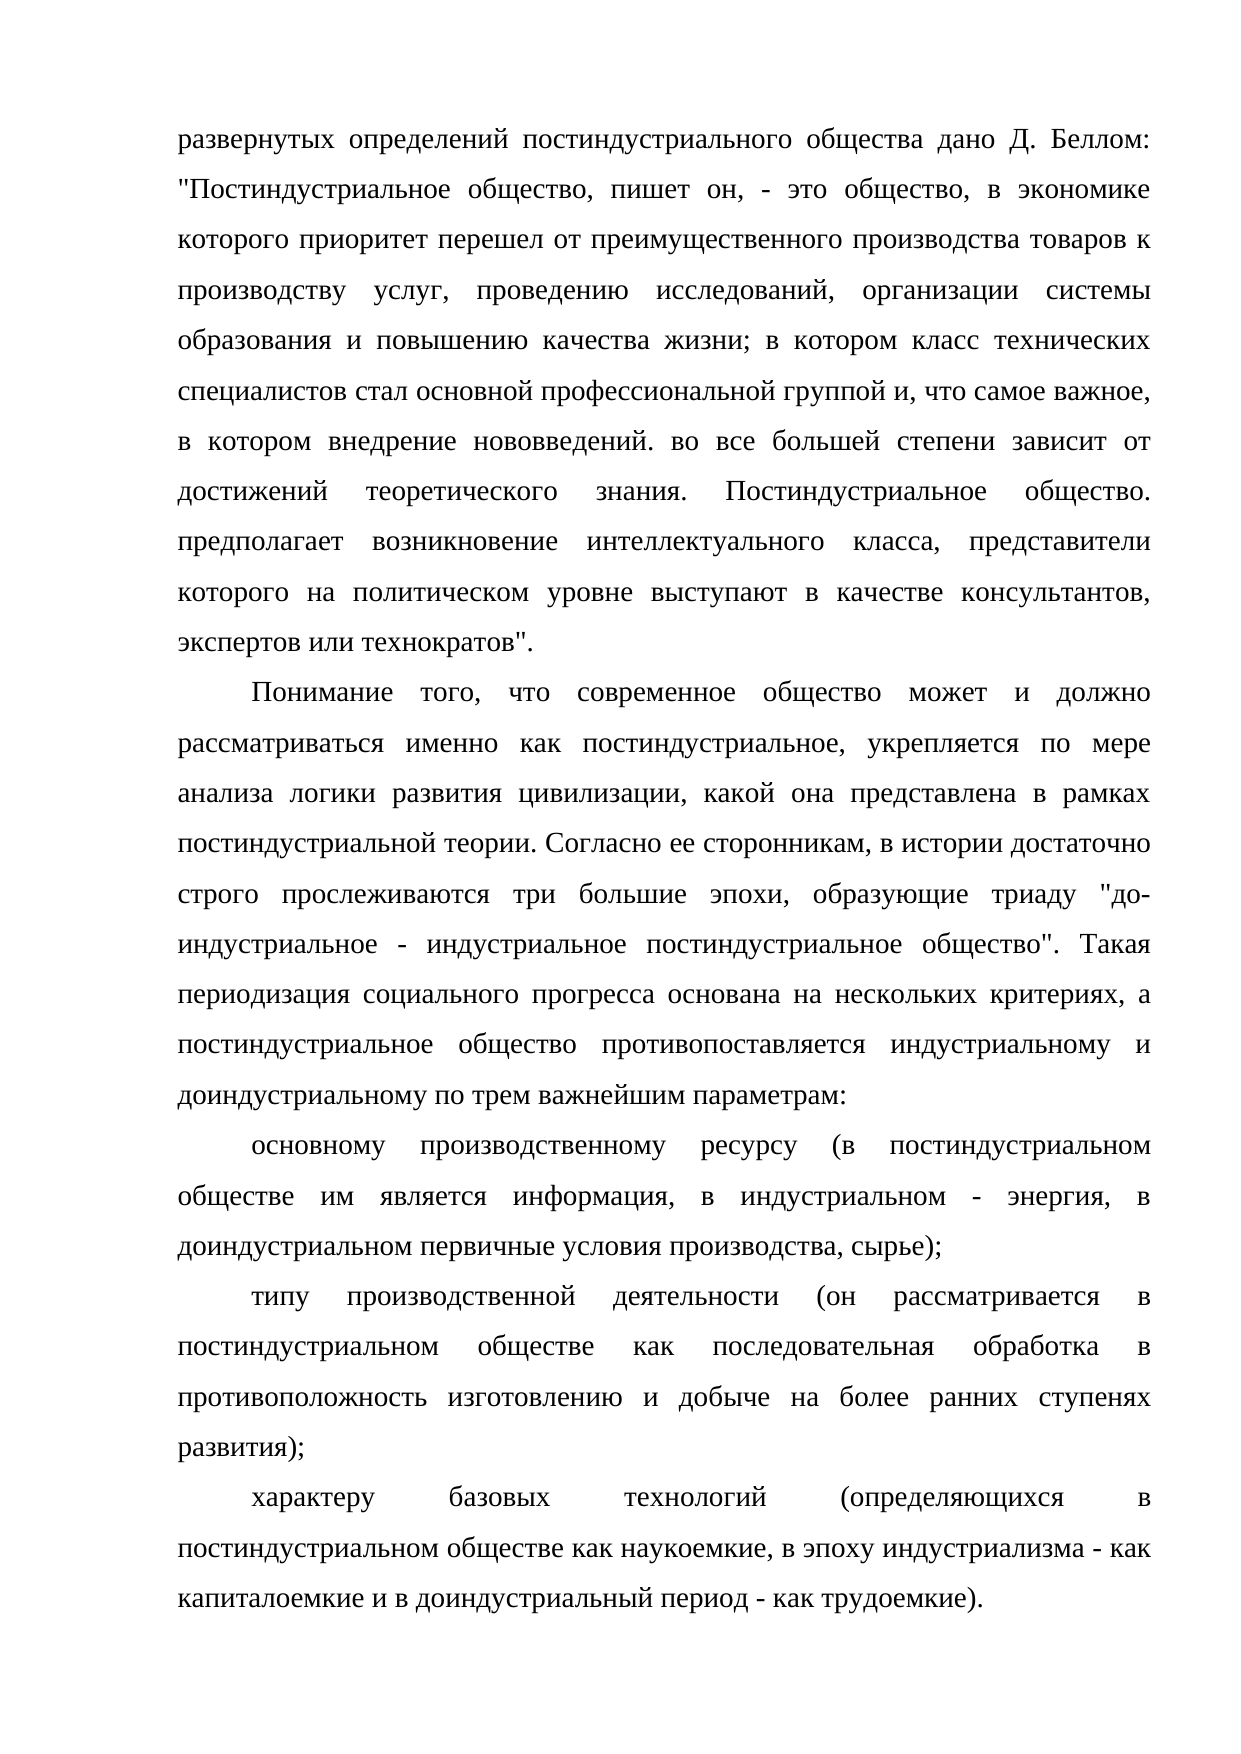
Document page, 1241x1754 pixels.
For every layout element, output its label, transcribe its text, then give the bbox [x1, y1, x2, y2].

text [177, 121, 1152, 658]
text типу производственной деятельности (он рассматривается в постиндустриальном обществе как последовательная обработка в противоположность изготовлению и добыче на более ранних ступенях развития); [177, 1278, 1152, 1463]
text характеру базовых технологий (определяющихся в постиндустриальном обществе как наукоемкие, в эпоху индустриализма - как капиталоемкие и в доиндустриальный период - как трудоемкие). [177, 1479, 1152, 1614]
text основному производственному ресурсу (в постиндустриальном обществе им является информация, в индустриальном - энергия, в доиндустриальном первичные условия производства, сырье); [177, 1127, 1152, 1261]
text Понимание того, что современное общество может и должно рассматриваться именно как постиндустриальное, укрепляется по мере анализа логики развития цивилизации, какой она представлена в рамках постиндустриальной теории. Согласно ее сторонникам, в истории достаточно строго прослеживаются три большие эпохи, образующие триаду "до-индустриальное - индустриальное постиндустриальное общество". Такая периодизация социального прогресса основана на нескольких критериях, а постиндустриальное общество противопоставляется индустриальному и доиндустриальному по трем важнейшим параметрам: [177, 674, 1152, 1111]
